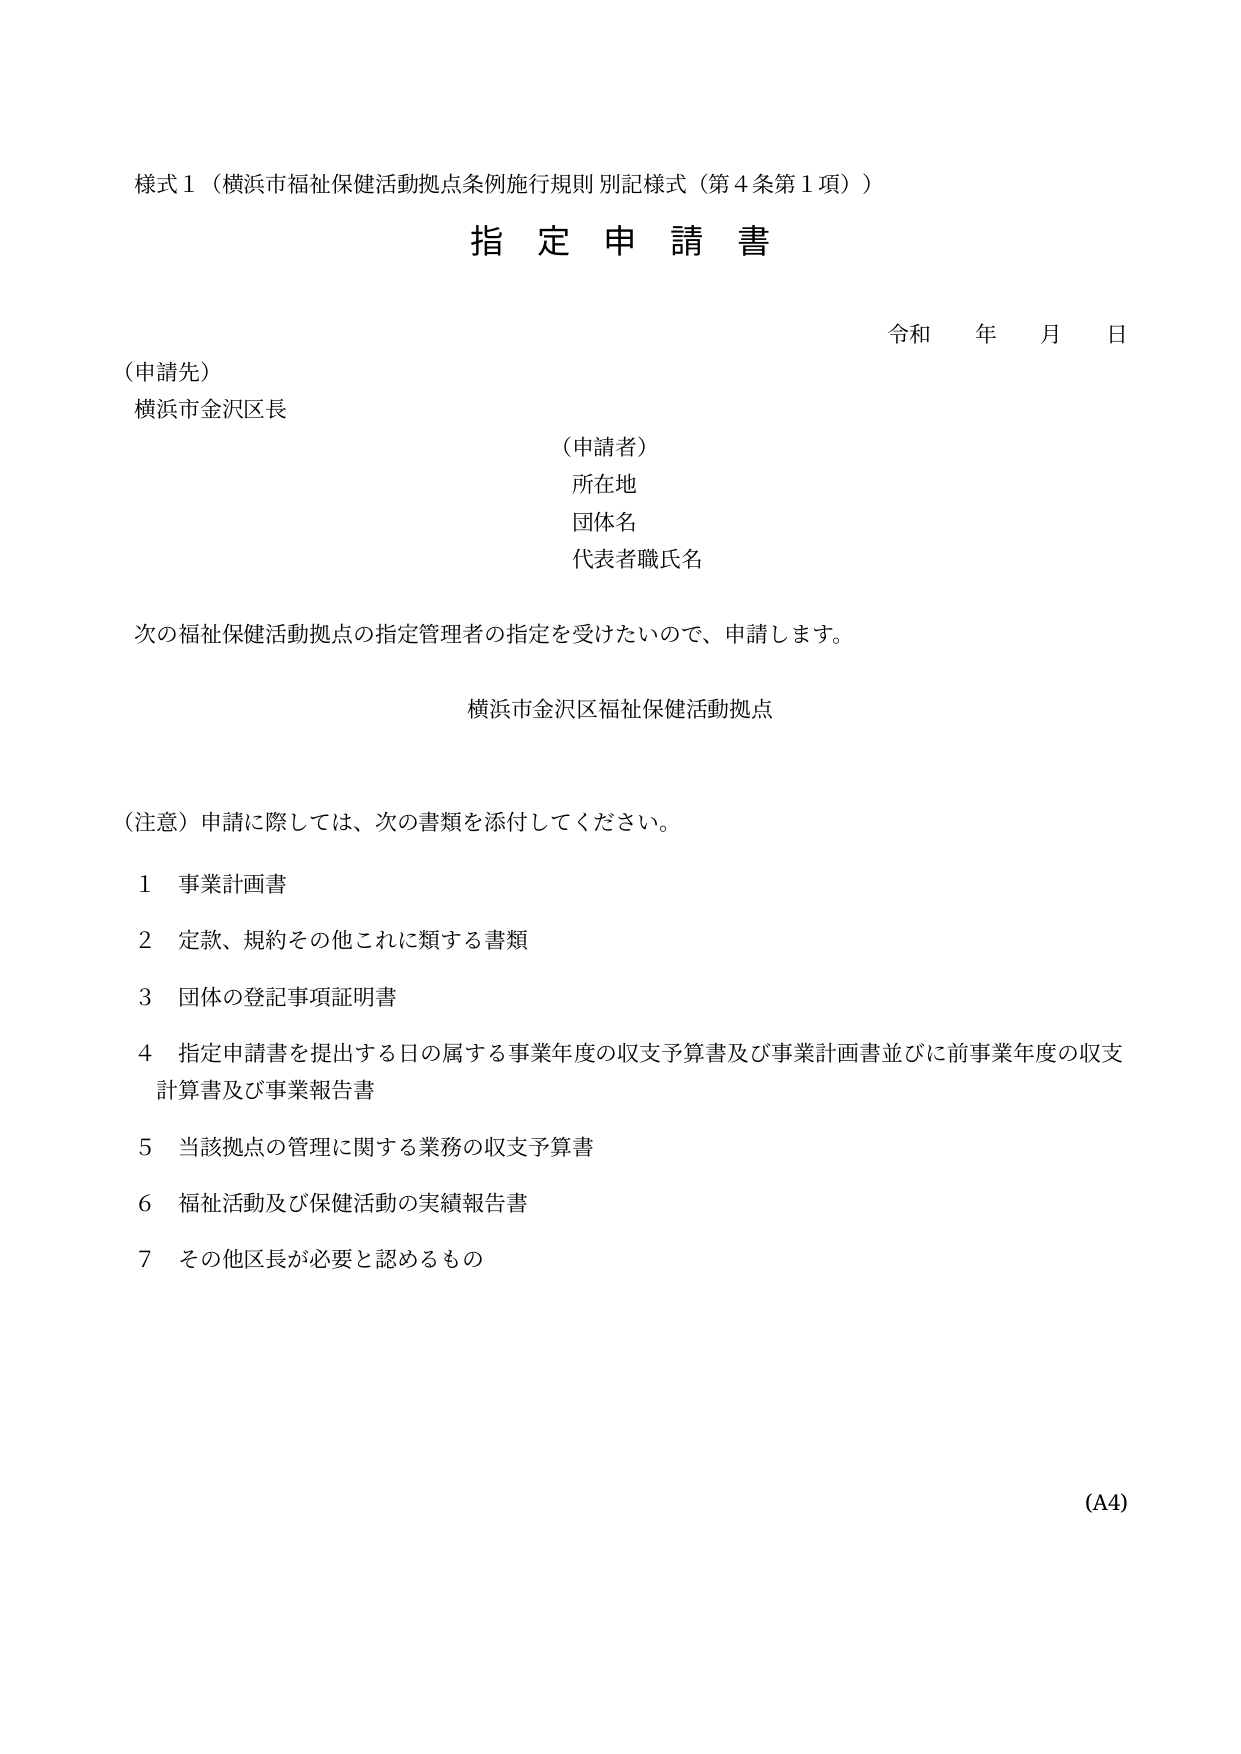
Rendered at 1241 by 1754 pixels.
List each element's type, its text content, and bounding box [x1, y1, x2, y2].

text （申請先） [112, 352, 1128, 389]
text 横浜市金沢区長 [112, 389, 1128, 427]
text 次の福祉保健活動拠点の指定管理者の指定を受けたいので、申請します。 [112, 614, 1128, 652]
text １ 事業計画書 [112, 864, 1128, 902]
text 横浜市金沢区福祉保健活動拠点 [112, 689, 1128, 727]
text 代表者職氏名 [112, 539, 1128, 577]
text 指 定 申 請 書 [112, 202, 1128, 277]
text （注意）申請に際しては、次の書類を添付してください。 [112, 802, 1128, 839]
text ５ 当該拠点の管理に関する業務の収支予算書 [112, 1127, 1128, 1164]
text ７ その他区長が必要と認めるもの [112, 1239, 1128, 1277]
text 団体名 [112, 502, 1128, 539]
text ２ 定款、規約その他これに類する書類 [112, 921, 1128, 958]
text （申請者） [462, 427, 1128, 464]
text ６ 福祉活動及び保健活動の実績報告書 [112, 1183, 1128, 1221]
text 様式１（横浜市福祉保健活動拠点条例施行規則 別記様式（第４条第１項）） [112, 164, 1128, 202]
text 令和 年 月 日 [112, 314, 1128, 352]
text ４ 指定申請書を提出する日の属する事業年度の収支予算書及び事業計画書並びに前事業年度の収支計算書及び事業報告書 [134, 1033, 1128, 1108]
text (A4) [112, 1483, 1128, 1521]
text 所在地 [112, 464, 1128, 502]
text ３ 団体の登記事項証明書 [112, 977, 1128, 1014]
